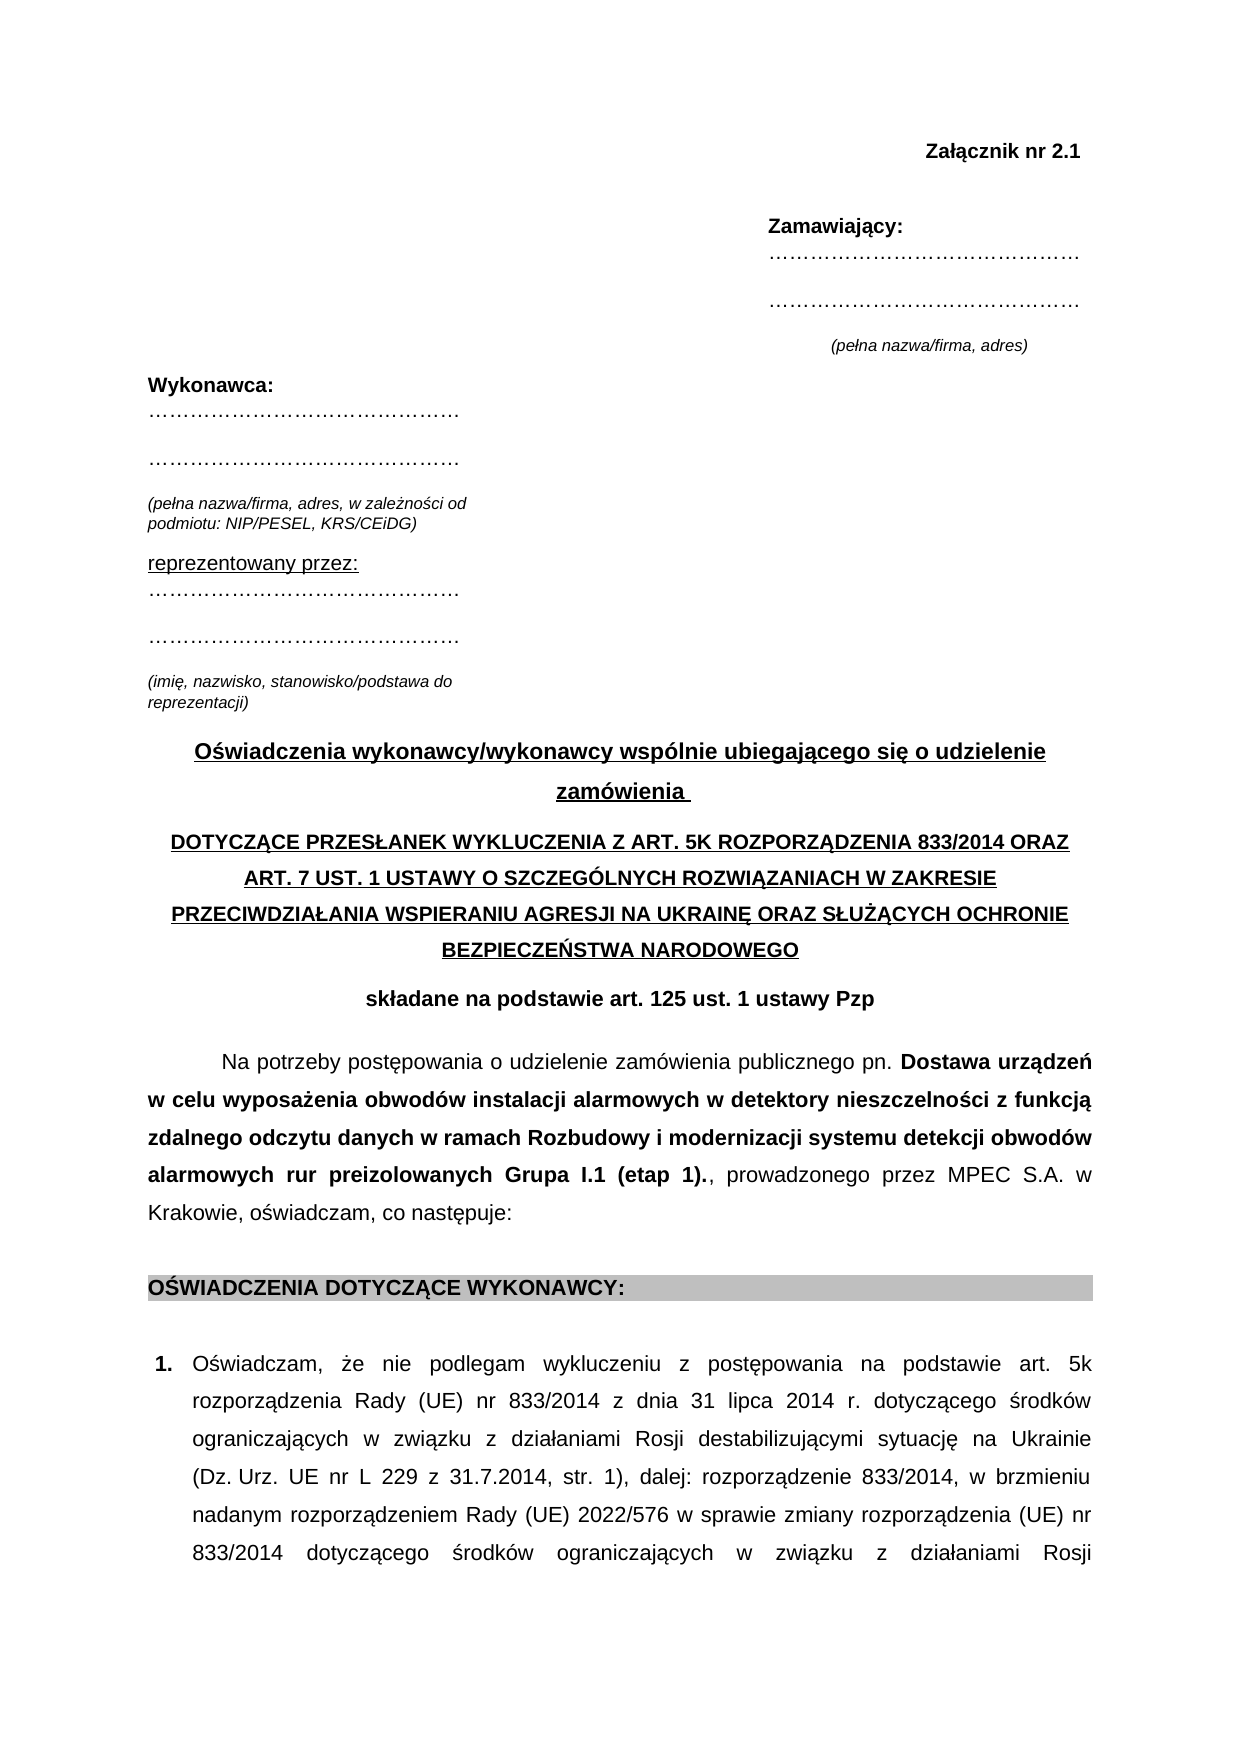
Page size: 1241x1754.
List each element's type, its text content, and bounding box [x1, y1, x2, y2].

text (imię, nazwisko, stanowisko/podstawa do reprezentacji) [148, 672, 472, 712]
text ……………………………………………………………………………… [148, 398, 472, 470]
text (pełna nazwa/firma, adres) [768, 336, 1093, 355]
text Załącznik nr 2.1 [694, 139, 1093, 163]
text OŚWIADCZENIA DOTYCZĄCE WYKONAWCY: [148, 1275, 1093, 1301]
text składane na podstawie art. 125 ust. 1 ustawy Pzp [148, 986, 1093, 1011]
text ……………………………………………………………………………… [768, 240, 1093, 312]
text Wykonawca: [148, 373, 1093, 397]
text DOTYCZĄCE PRZESŁANEK WYKLUCZENIA Z ART. 5K ROZPORZĄDZENIA 833/2014 ORAZ ART. 7 UST. 1 USTAWY o szczególnych rozwiązaniach w zakresie przeciwdziałania wspieraniu agresji na Ukrainę oraz służących ochronie bezpieczeństwa narodowego [148, 830, 1093, 961]
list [154, 1351, 1093, 1565]
text (pełna nazwa/firma, adres, w zależności od podmiotu: NIP/PESEL, KRS/CEiDG) [148, 494, 472, 533]
text Oświadczenia wykonawcy/wykonawcy wspólnie ubiegającego się o udzielenie zamówienia [148, 738, 1093, 804]
text reprezentowany przez: [148, 551, 1093, 575]
text Na potrzeby postępowania o udzielenie zamówienia publicznego pn. Dostawa urządzeń w celu wyposażenia obwodów instalacji alarmowych w detektory nieszczelności z funkcją zdalnego odczytu danych w ramach Rozbudowy i modernizacji systemu detekcji obwodów alarmowych rur preizolowanych Grupa I.1 (etap 1)., prowadzonego przez MPEC S.A. w Krakowie, oświadczam, co następuje: [148, 1049, 1093, 1225]
text Zamawiający: [694, 214, 1093, 238]
text ……………………………………………………………………………… [148, 576, 472, 648]
